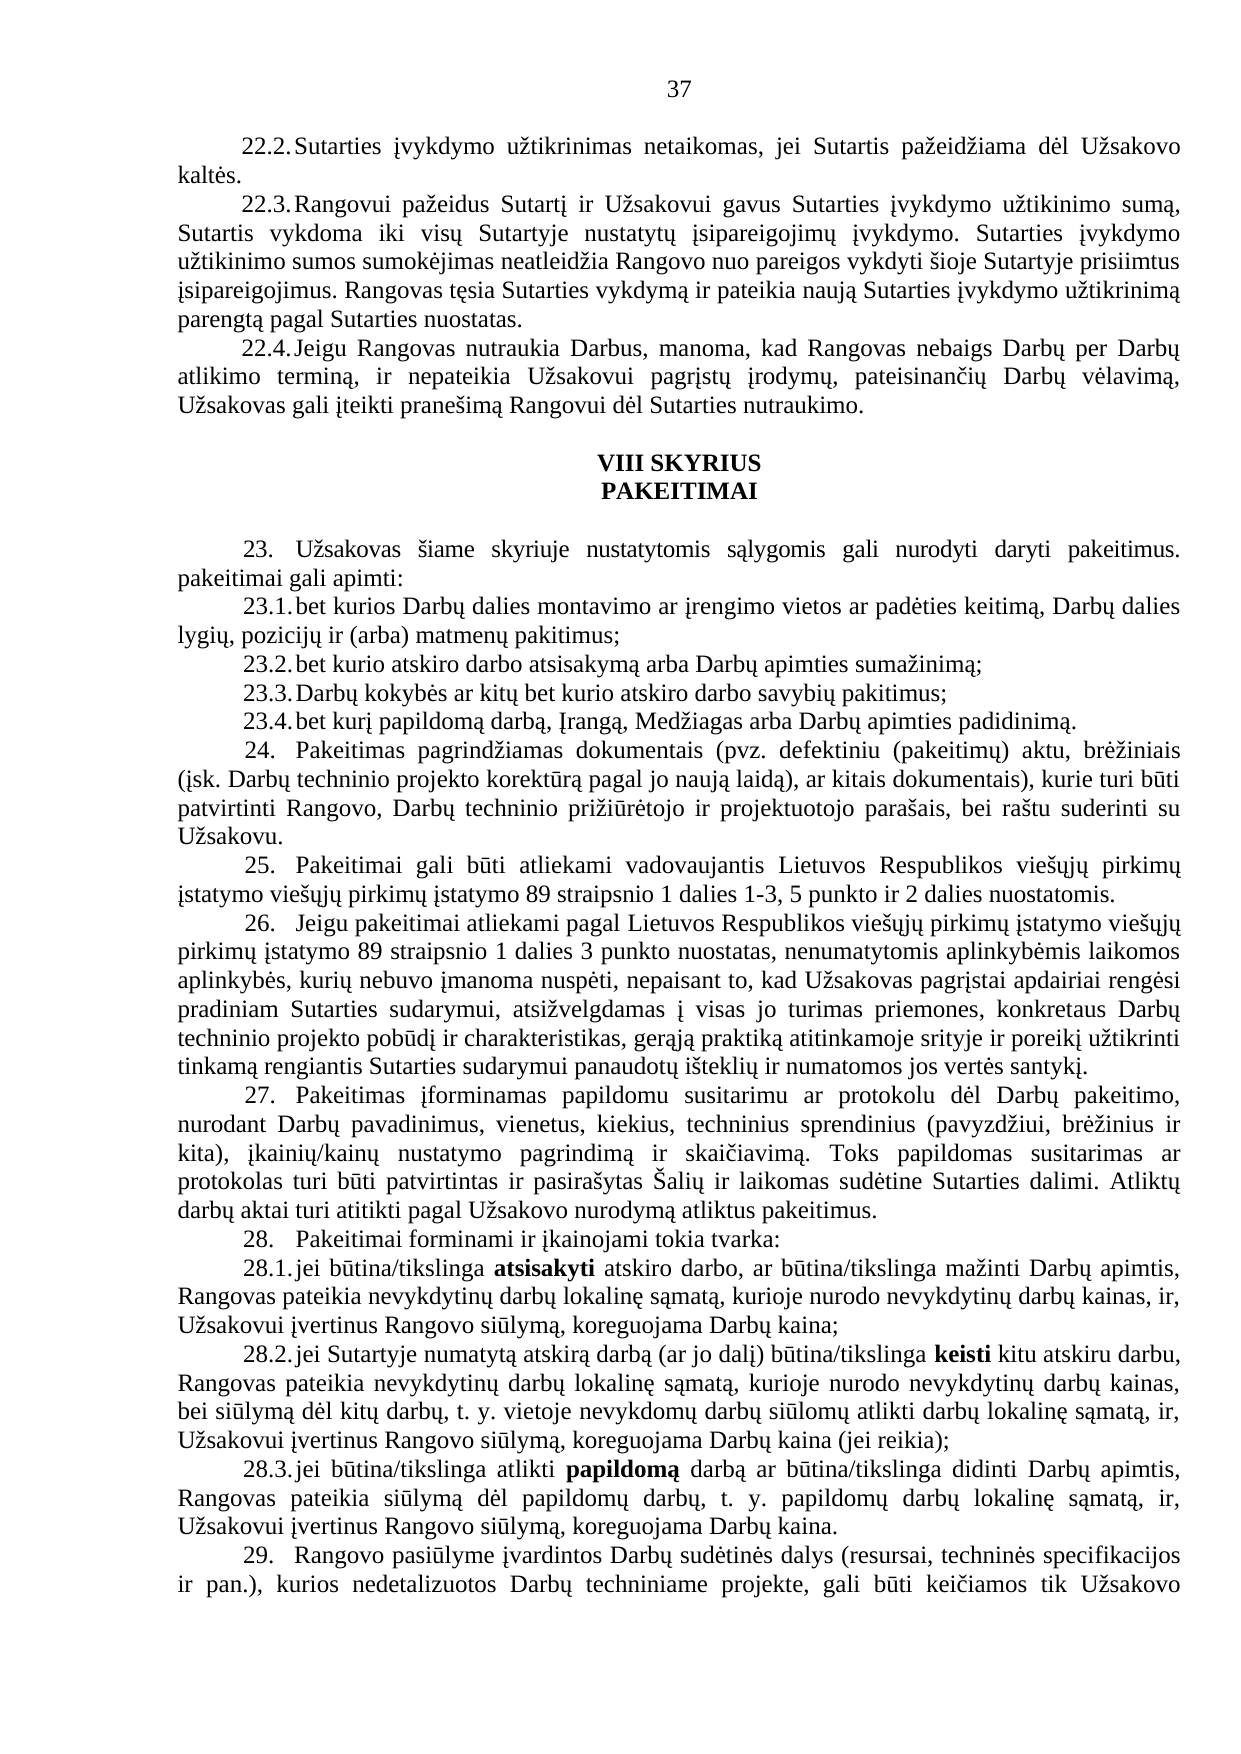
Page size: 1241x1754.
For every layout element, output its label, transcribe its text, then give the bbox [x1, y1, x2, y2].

list jei Sutartyje numatytą atskirą darbą (ar jo dalį) būtina/tikslinga keisti kitu atskiru darbu, Rangovas pateikia nevykdytinų darbų lokalinę sąmatą, kurioje nurodo nevykdytinų darbų kainas, bei siūlymą dėl kitų darbų, t. y. vietoje nevykdomų darbų siūlomų atlikti darbų lokalinę sąmatą, ir, Užsakovui įvertinus Rangovo siūlymą, koreguojama Darbų kaina (jei reikia); [177, 1339, 1181, 1454]
list Jeigu Rangovas nutraukia Darbus, manoma, kad Rangovas nebaigs Darbų per Darbų atlikimo terminą, ir nepateikia Užsakovui pagrįstų įrodymų, pateisinančių Darbų vėlavimą, Užsakovas gali įteikti pranešimą Rangovui dėl Sutarties nutraukimo. [177, 333, 1181, 419]
text PAKEITIMAI [177, 476, 1181, 505]
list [177, 1540, 1181, 1598]
list jei būtina/tikslinga atsisakyti atskiro darbo, ar būtina/tikslinga mažinti Darbų apimtis, Rangovas pateikia nevykdytinų darbų lokalinę sąmatą, kurioje nurodo nevykdytinų darbų kainas, ir, Užsakovui įvertinus Rangovo siūlymą, koreguojama Darbų kaina; [177, 1253, 1181, 1339]
list Užsakovas šiame skyriuje nustatytomis sąlygomis gali nurodyti daryti pakeitimus. pakeitimai gali apimti: [177, 534, 1181, 591]
list bet kurio atskiro darbo atsisakymą arba Darbų apimties sumažinimą; [177, 649, 1181, 678]
text VIII SKYRIUS [177, 448, 1181, 476]
list Pakeitimas įforminamas papildomu susitarimu ar protokolu dėl Darbų pakeitimo, nurodant Darbų pavadinimus, vienetus, kiekius, techninius sprendinius (pavyzdžiui, brėžinius ir kita), įkainių/kainų nustatymo pagrindimą ir skaičiavimą. Toks papildomas susitarimas ar protokolas turi būti patvirtintas ir pasirašytas Šalių ir laikomas sudėtine Sutarties dalimi. Atliktų darbų aktai turi atitikti pagal Užsakovo nurodymą atliktus pakeitimus. [177, 1080, 1181, 1224]
list Jeigu pakeitimai atliekami pagal Lietuvos Respublikos viešųjų pirkimų įstatymo viešųjų pirkimų įstatymo 89 straipsnio 1 dalies 3 punkto nuostatas, nenumatytomis aplinkybėmis laikomos aplinkybės, kurių nebuvo įmanoma nuspėti, nepaisant to, kad Užsakovas pagrįstai apdairiai rengėsi pradiniam Sutarties sudarymui, atsižvelgdamas į visas jo turimas priemones, konkretaus Darbų techninio projekto pobūdį ir charakteristikas, gerąją praktiką atitinkamoje srityje ir poreikį užtikrinti tinkamą rengiantis Sutarties sudarymui panaudotų išteklių ir numatomos jos vertės santykį. [177, 908, 1181, 1080]
list Pakeitimai gali būti atliekami vadovaujantis Lietuvos Respublikos viešųjų pirkimų įstatymo viešųjų pirkimų įstatymo 89 straipsnio 1 dalies 1-3, 5 punkto ir 2 dalies nuostatomis. [177, 850, 1181, 908]
list Sutarties įvykdymo užtikrinimas netaikomas, jei Sutartis pažeidžiama dėl Užsakovo kaltės. [177, 131, 1181, 189]
list Pakeitimai forminami ir įkainojami tokia tvarka: [177, 1224, 1181, 1253]
list Rangovui pažeidus Sutartį ir Užsakovui gavus Sutarties įvykdymo užtikinimo sumą, Sutartis vykdoma iki visų Sutartyje nustatytų įsipareigojimų įvykdymo. Sutarties įvykdymo užtikinimo sumos sumokėjimas neatleidžia Rangovo nuo pareigos vykdyti šioje Sutartyje prisiimtus įsipareigojimus. Rangovas tęsia Sutarties vykdymą ir pateikia naują Sutarties įvykdymo užtikrinimą parengtą pagal Sutarties nuostatas. [177, 189, 1181, 333]
list bet kurį papildomą darbą, Įrangą, Medžiagas arba Darbų apimties padidinimą. [177, 706, 1181, 735]
list bet kurios Darbų dalies montavimo ar įrengimo vietos ar padėties keitimą, Darbų dalies lygių, pozicijų ir (arba) matmenų pakitimus; [177, 591, 1181, 649]
list jei būtina/tikslinga atlikti papildomą darbą ar būtina/tikslinga didinti Darbų apimtis, Rangovas pateikia siūlymą dėl papildomų darbų, t. y. papildomų darbų lokalinę sąmatą, ir, Užsakovui įvertinus Rangovo siūlymą, koreguojama Darbų kaina. [177, 1454, 1181, 1540]
list Darbų kokybės ar kitų bet kurio atskiro darbo savybių pakitimus; [177, 678, 1181, 706]
list Pakeitimas pagrindžiamas dokumentais (pvz. defektiniu (pakeitimų) aktu, brėžiniais (įsk. Darbų techninio projekto korektūrą pagal jo naują laidą), ar kitais dokumentais), kurie turi būti patvirtinti Rangovo, Darbų techninio prižiūrėtojo ir projektuotojo parašais, bei raštu suderinti su Užsakovu. [177, 735, 1181, 850]
